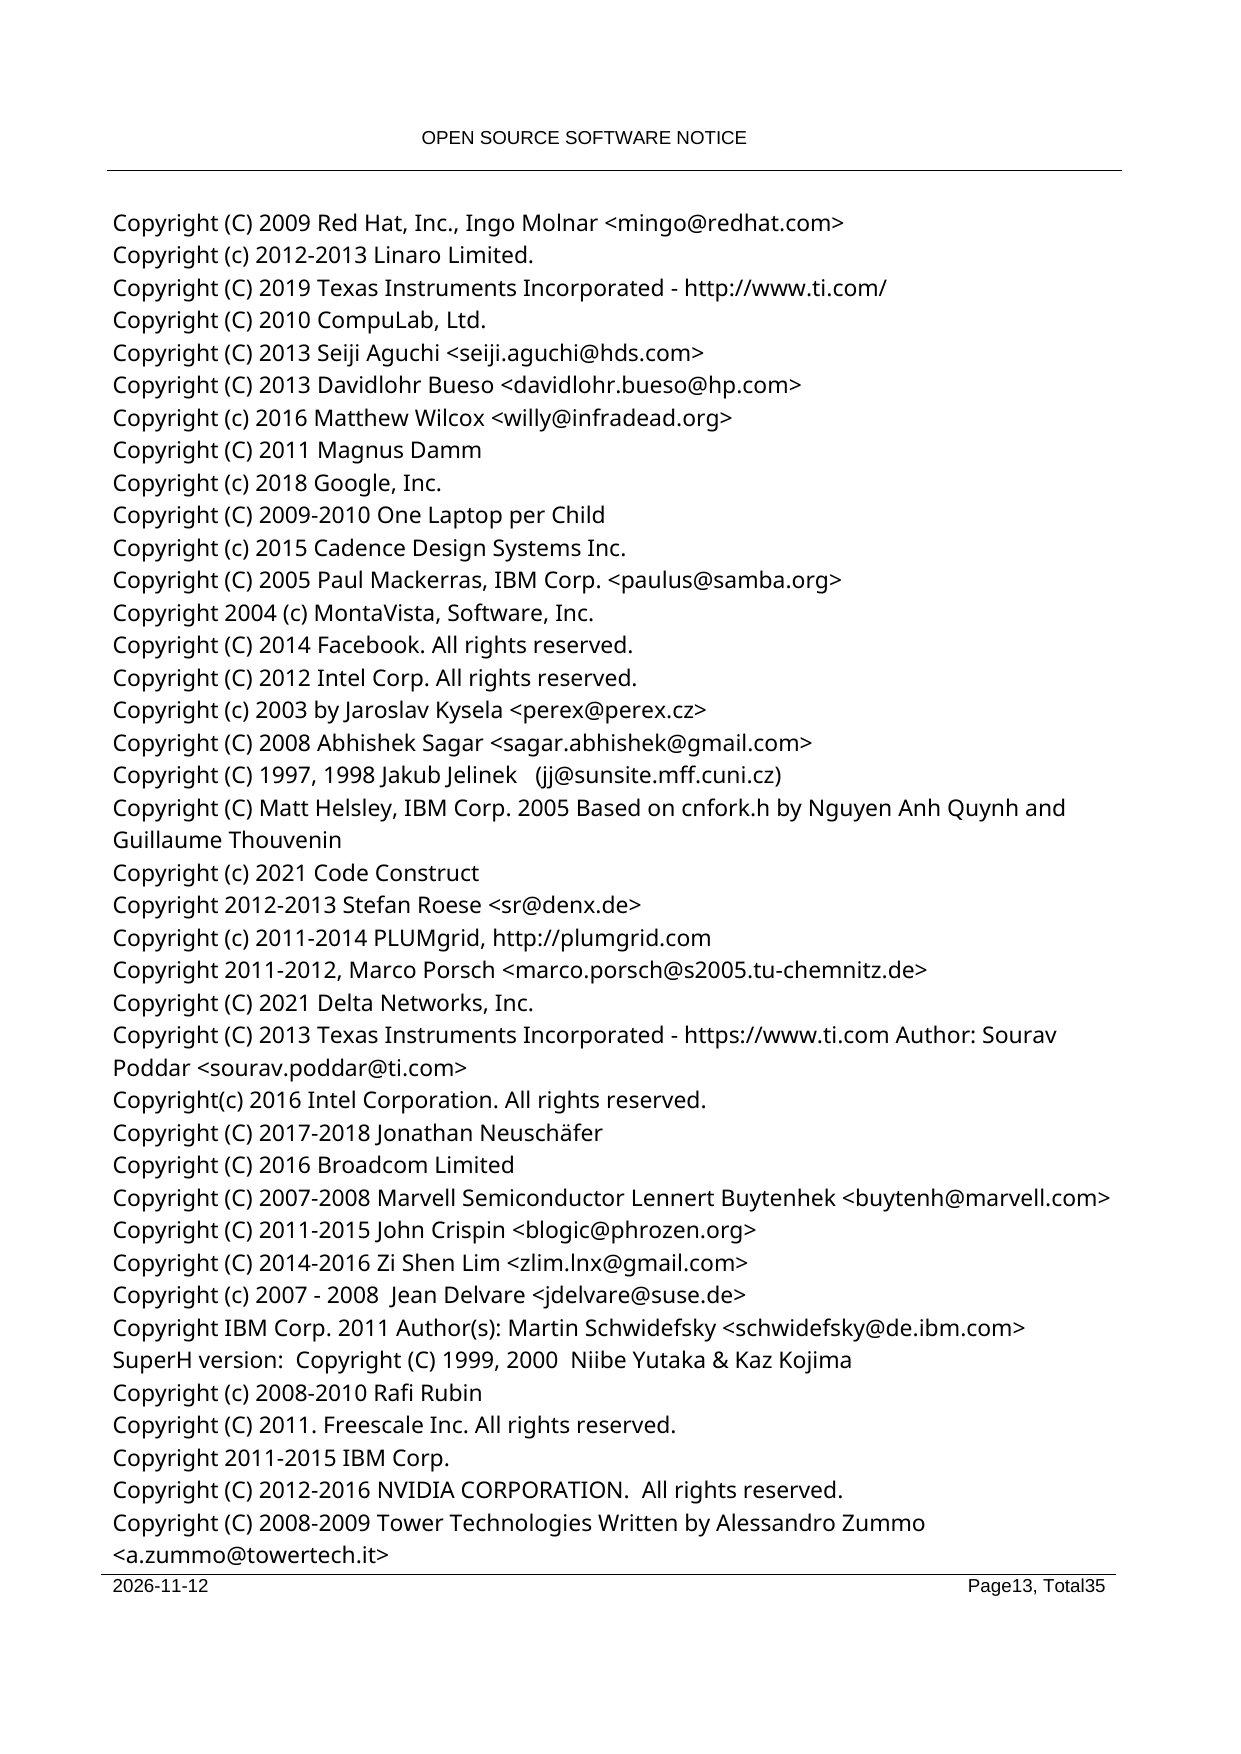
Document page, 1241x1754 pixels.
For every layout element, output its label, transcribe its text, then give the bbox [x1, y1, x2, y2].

text Copyright (C) 2013 Davidlohr Bueso <davidlohr.bueso@hp.com> [112, 369, 1128, 401]
text Copyright(c) 2016 Intel Corporation. All rights reserved. [112, 1084, 1128, 1116]
text Copyright 2012-2013 Stefan Roese <sr@denx.de> [112, 889, 1128, 921]
text Copyright (c) 2012-2013 Linaro Limited. [112, 239, 1128, 271]
text Copyright (C) 2017-2018 Jonathan Neuschäfer [112, 1116, 1128, 1149]
text Copyright (c) 2015 Cadence Design Systems Inc. [112, 531, 1128, 564]
text Copyright (C) 2021 Delta Networks, Inc. [112, 986, 1128, 1019]
text Copyright (C) 2009 Red Hat, Inc., Ingo Molnar <mingo@redhat.com> [112, 206, 1128, 239]
text Copyright (c) 2008-2010 Rafi Rubin [112, 1376, 1128, 1409]
text Copyright (C) 2014-2016 Zi Shen Lim <zlim.lnx@gmail.com> [112, 1246, 1128, 1279]
text Copyright (C) 2010 CompuLab, Ltd. [112, 304, 1128, 336]
text Copyright (C) 2014 Facebook. All rights reserved. [112, 629, 1128, 661]
text Copyright (C) 2007-2008 Marvell Semiconductor Lennert Buytenhek <buytenh@marvell.com> [112, 1181, 1128, 1214]
text SuperH version: Copyright (C) 1999, 2000 Niibe Yutaka & Kaz Kojima [112, 1344, 1128, 1376]
text Copyright IBM Corp. 2011 Author(s): Martin Schwidefsky <schwidefsky@de.ibm.com> [112, 1311, 1128, 1344]
text Copyright (C) 2011-2015 John Crispin <blogic@phrozen.org> [112, 1214, 1128, 1246]
text Copyright (C) 2008 Abhishek Sagar <sagar.abhishek@gmail.com> [112, 726, 1128, 759]
text Copyright (C) 2012 Intel Corp. All rights reserved. [112, 661, 1128, 694]
text Copyright (C) 2013 Texas Instruments Incorporated - https://www.ti.com Author: Sourav Poddar <sourav.poddar@ti.com> [112, 1019, 1128, 1084]
text Copyright (c) 2011-2014 PLUMgrid, http://plumgrid.com [112, 921, 1128, 954]
text Copyright 2011-2012, Marco Porsch <marco.porsch@s2005.tu-chemnitz.de> [112, 954, 1128, 986]
text Copyright (C) 2016 Broadcom Limited [112, 1149, 1128, 1181]
text Copyright (C) 2005 Paul Mackerras, IBM Corp. <paulus@samba.org> [112, 564, 1128, 596]
text Copyright (c) 2003 by Jaroslav Kysela <perex@perex.cz> [112, 694, 1128, 726]
text Copyright (C) 2013 Seiji Aguchi <seiji.aguchi@hds.com> [112, 336, 1128, 369]
text Copyright (c) 2018 Google, Inc. [112, 466, 1128, 499]
text Copyright 2011-2015 IBM Corp. [112, 1441, 1128, 1474]
text Copyright (C) 2011. Freescale Inc. All rights reserved. [112, 1409, 1128, 1441]
text Copyright (C) 2009-2010 One Laptop per Child [112, 499, 1128, 531]
text Copyright (C) 2011 Magnus Damm [112, 434, 1128, 466]
text Copyright (C) Matt Helsley, IBM Corp. 2005 Based on cnfork.h by Nguyen Anh Quynh and Guillaume Thouvenin [112, 791, 1128, 856]
text Copyright (C) 1997, 1998 Jakub Jelinek (jj@sunsite.mff.cuni.cz) [112, 759, 1128, 791]
text Copyright (c) 2016 Matthew Wilcox <willy@infradead.org> [112, 401, 1128, 434]
text Copyright (c) 2021 Code Construct [112, 856, 1128, 889]
text Copyright (C) 2012-2016 NVIDIA CORPORATION. All rights reserved. [112, 1474, 1128, 1506]
text Copyright (C) 2019 Texas Instruments Incorporated - http://www.ti.com/ [112, 271, 1128, 304]
text Copyright (C) 2008-2009 Tower Technologies Written by Alessandro Zummo <a.zummo@towertech.it> [112, 1506, 1128, 1571]
text Copyright 2004 (c) MontaVista, Software, Inc. [112, 596, 1128, 629]
text Copyright (c) 2007 - 2008 Jean Delvare <jdelvare@suse.de> [112, 1279, 1128, 1311]
